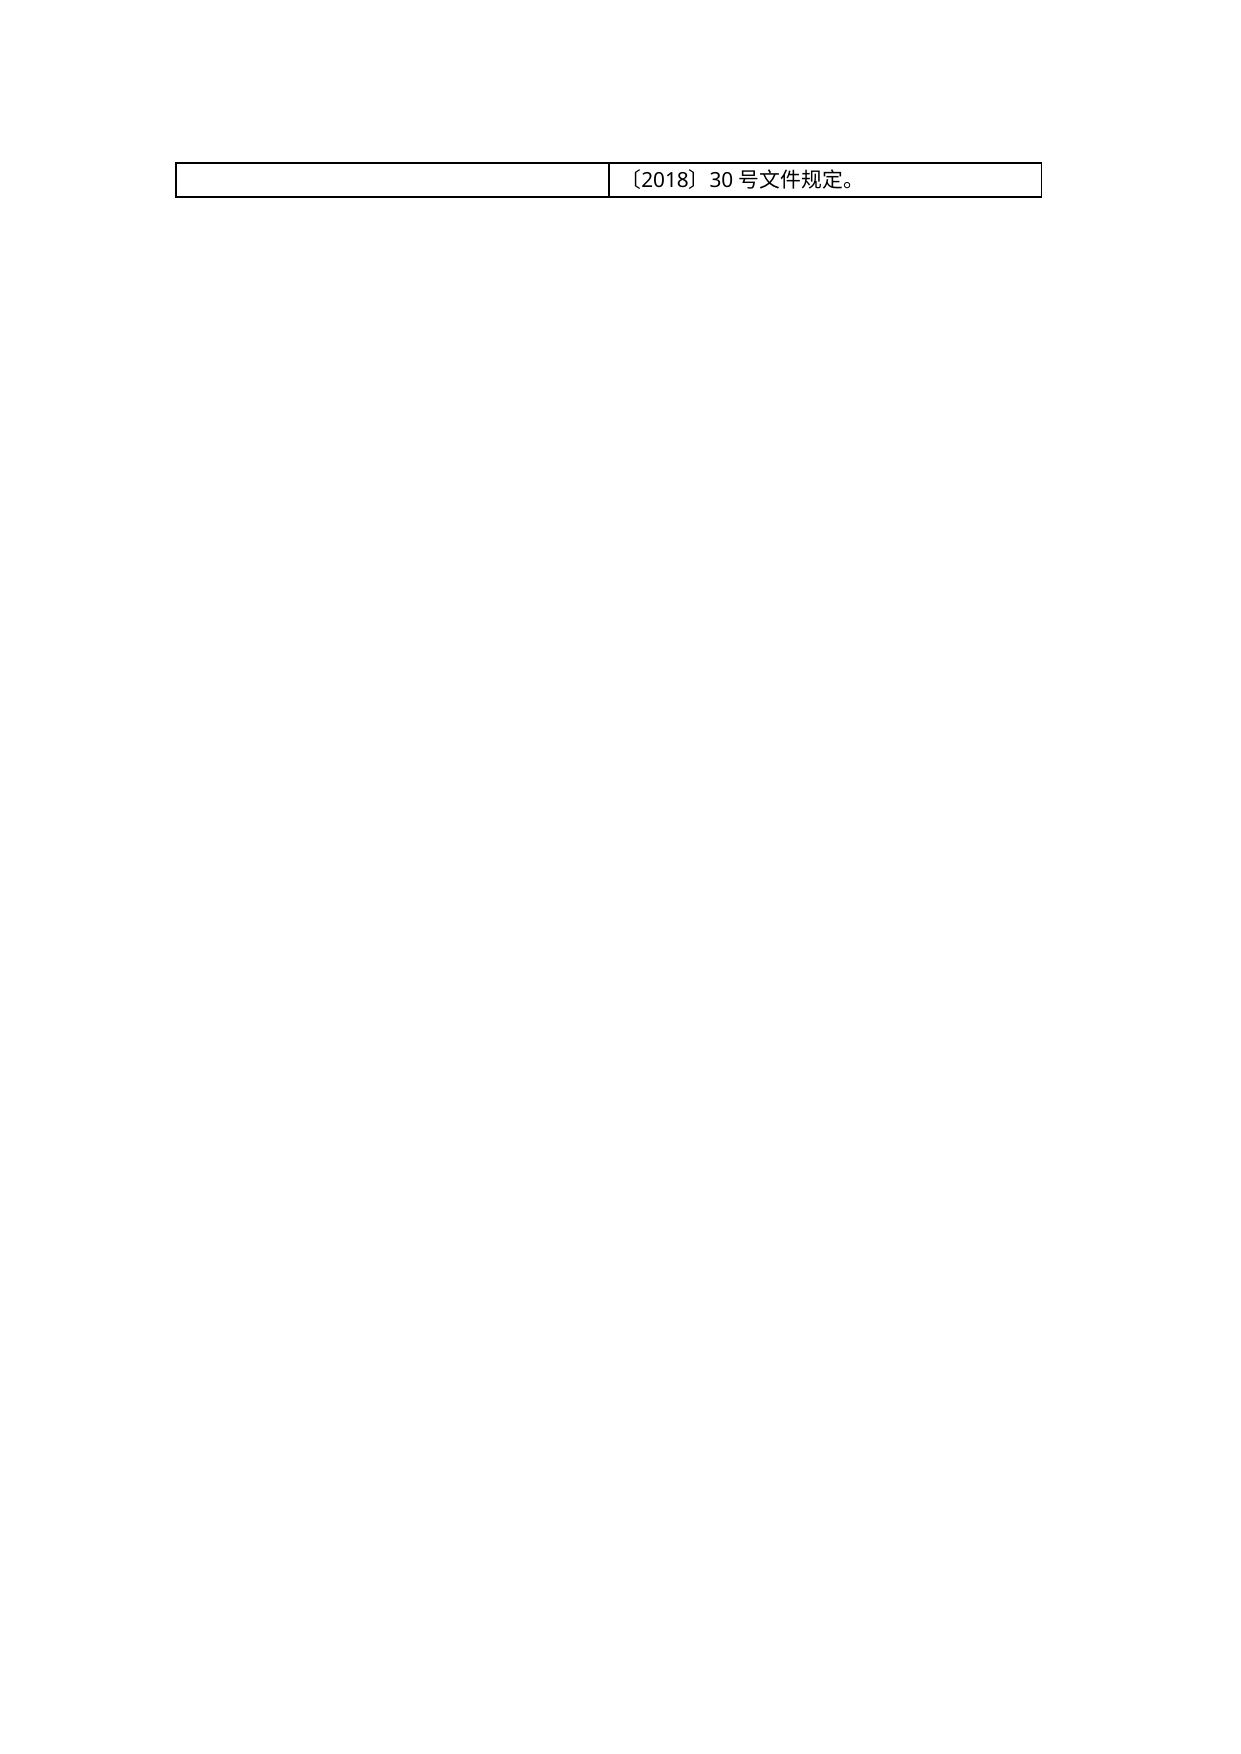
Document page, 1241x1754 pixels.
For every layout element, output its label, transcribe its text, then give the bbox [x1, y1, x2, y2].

table_cell 1 [177, 164, 608, 196]
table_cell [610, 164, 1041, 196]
